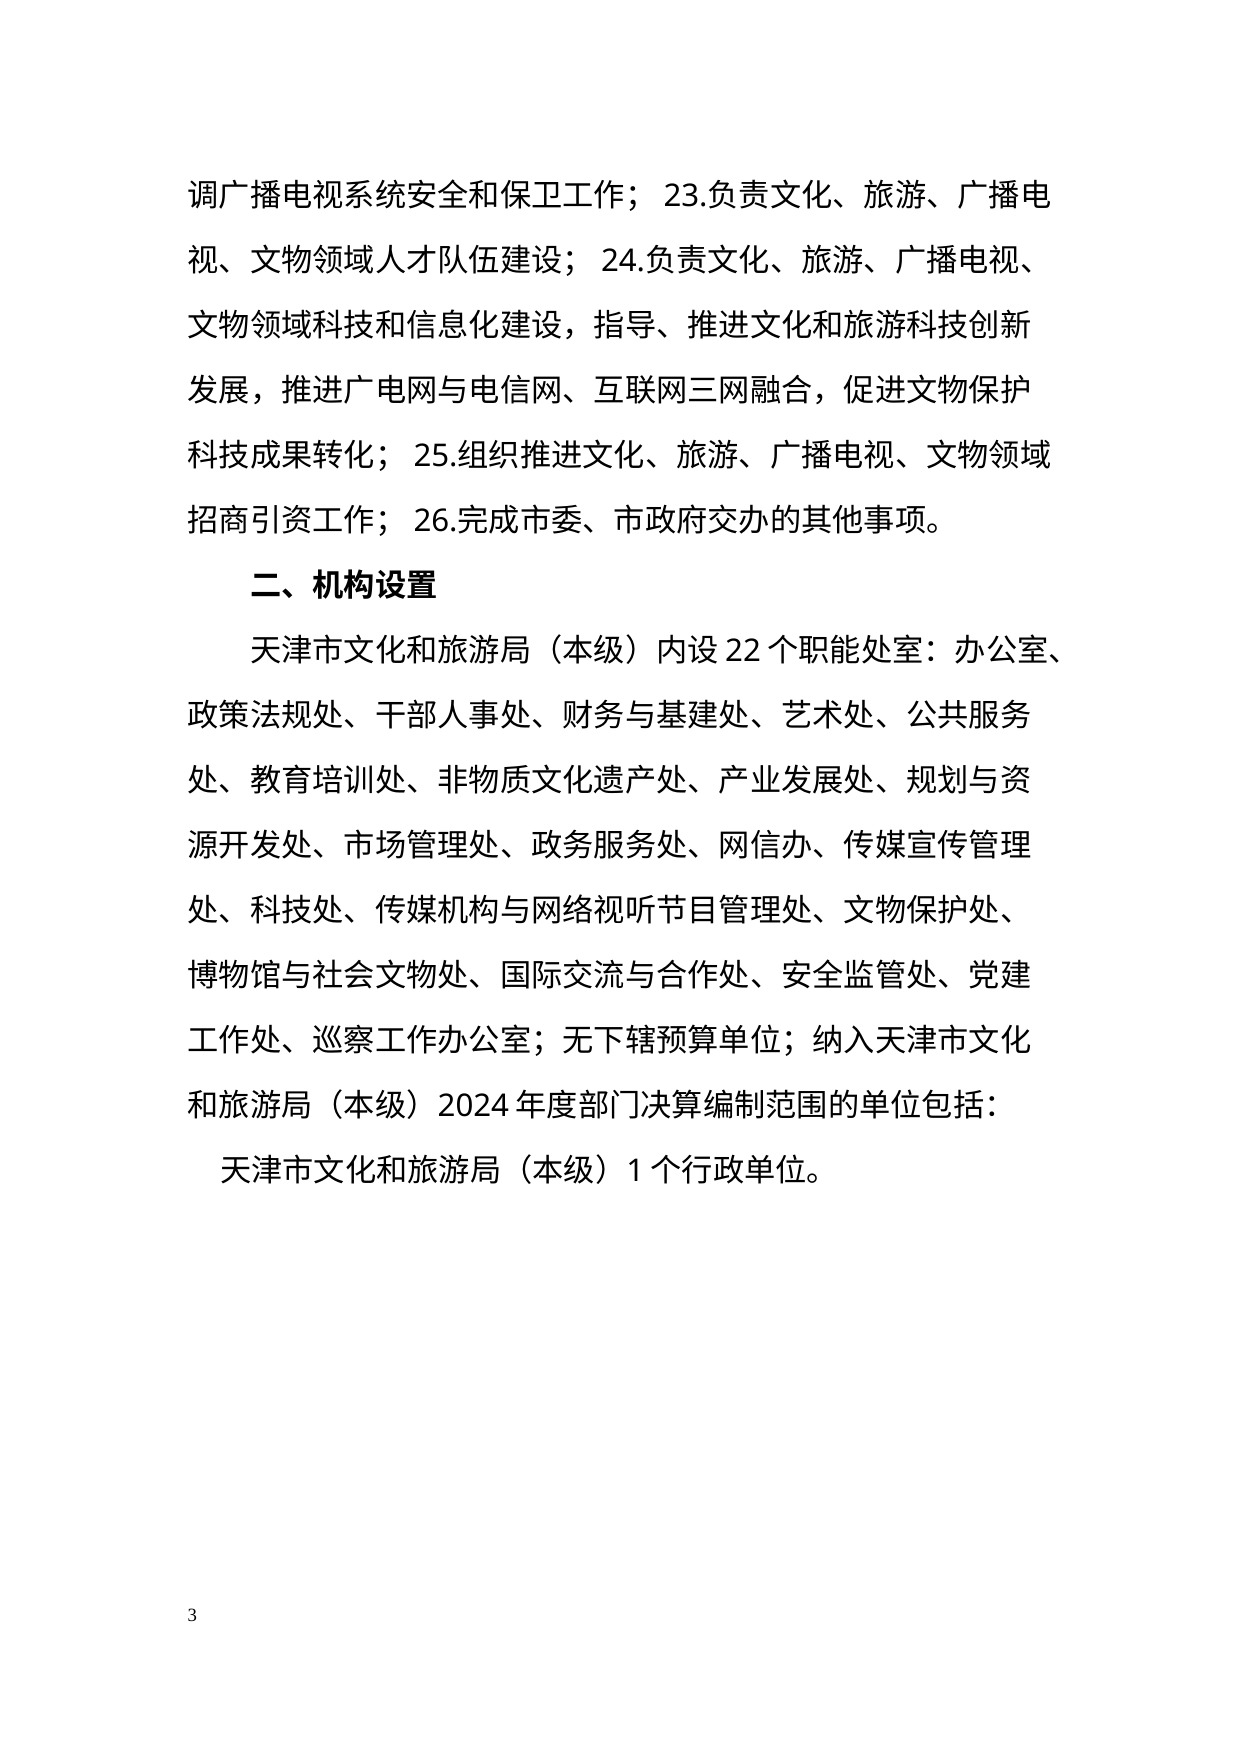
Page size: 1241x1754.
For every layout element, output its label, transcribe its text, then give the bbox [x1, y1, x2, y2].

text 天津市文化和旅游局（本级）1个行政单位。 [187, 1135, 1053, 1200]
subtitle 二、机构设置 [187, 550, 1053, 615]
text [187, 160, 1053, 550]
text 天津市文化和旅游局（本级）内设22个职能处室：办公室、政策法规处、干部人事处、财务与基建处、艺术处、公共服务处、教育培训处、非物质文化遗产处、产业发展处、规划与资源开发处、市场管理处、政务服务处、网信办、传媒宣传管理处、科技处、传媒机构与网络视听节目管理处、文物保护处、博物馆与社会文物处、国际交流与合作处、安全监管处、党建工作处、巡察工作办公室；无下辖预算单位；纳入天津市文化和旅游局（本级）2024年度部门决算编制范围的单位包括： [187, 615, 1053, 1135]
